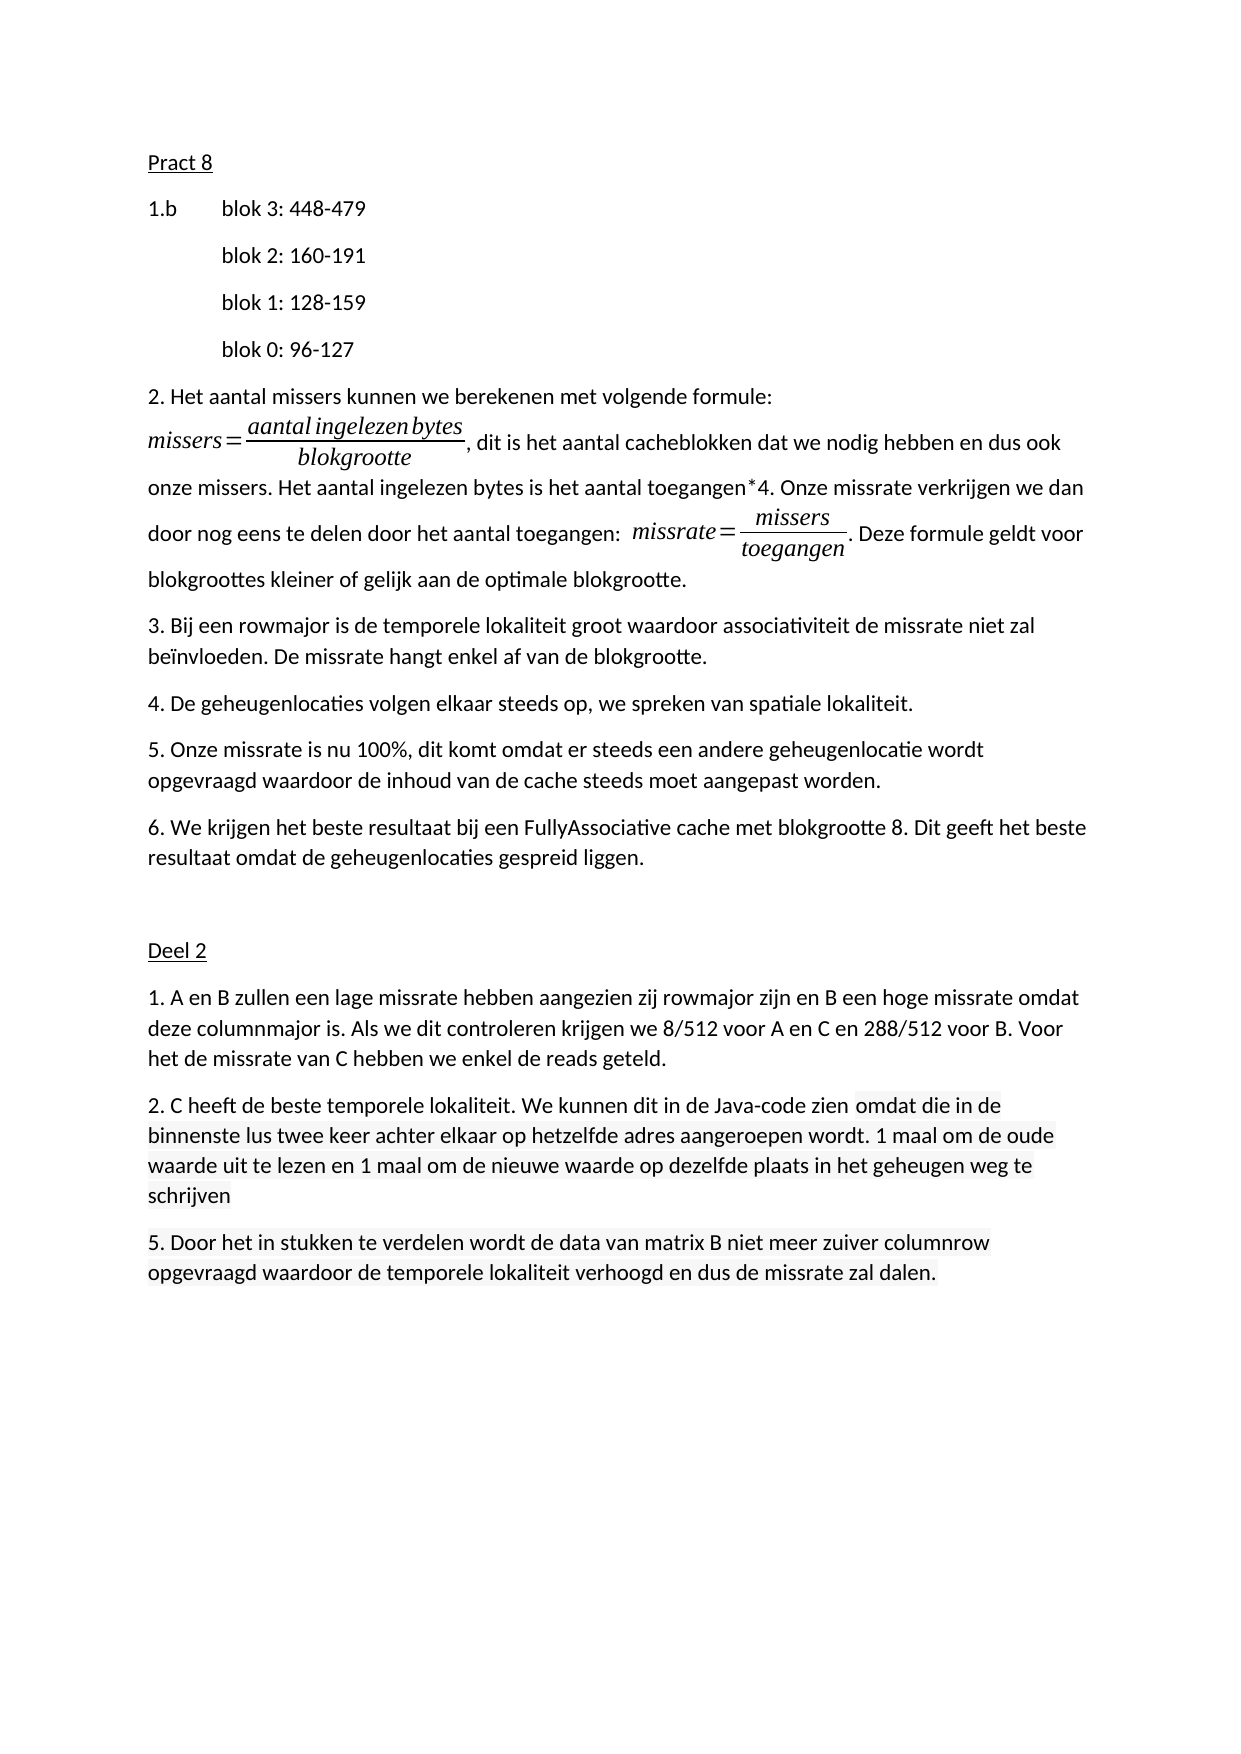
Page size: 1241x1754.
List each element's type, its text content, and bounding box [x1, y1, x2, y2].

text 2. Het aantal missers kunnen we berekenen met volgende formule: , dit is het aantal cacheblokken dat we nodig hebben en dus ook onze missers. Het aantal ingelezen bytes is het aantal toegangen*4. Onze missrate verkrijgen we dan door nog eens te delen door het aantal toegangen: . Deze formule geldt voor blokgroottes kleiner of gelijk aan de optimale blokgrootte. [148, 382, 1093, 593]
text Pract 8 [148, 148, 1093, 176]
text 4. De geheugenlocaties volgen elkaar steeds op, we spreken van spatiale lokaliteit. [148, 689, 1093, 717]
text 5. Door het in stukken te verdelen wordt de data van matrix B niet meer zuiver columnrow opgevraagd waardoor de temporele lokaliteit verhoogd en dus de missrate zal dalen. [148, 1228, 1093, 1286]
text blok 2: 160-191 [148, 241, 1093, 269]
text Deel 2 [148, 937, 1093, 964]
text 2. C heeft de beste temporele lokaliteit. We kunnen dit in de Java-code zien omdat die in de binnenste lus twee keer achter elkaar op hetzelfde adres aangeroepen wordt. 1 maal om de oude waarde uit te lezen en 1 maal om de nieuwe waarde op dezelfde plaats in het geheugen weg te schrijven [148, 1091, 1093, 1209]
text 1.b blok 3: 448-479 [148, 194, 1093, 222]
text blok 0: 96-127 [148, 335, 1093, 363]
text 5. Onze missrate is nu 100%, dit komt omdat er steeds een andere geheugenlocatie wordt opgevraagd waardoor de inhoud van de cache steeds moet aangepast worden. [148, 736, 1093, 794]
text 3. Bij een rowmajor is de temporele lokaliteit groot waardoor associativiteit de missrate niet zal beïnvloeden. De missrate hangt enkel af van de blokgrootte. [148, 612, 1093, 670]
text 1. A en B zullen een lage missrate hebben aangezien zij rowmajor zijn en B een hoge missrate omdat deze columnmajor is. Als we dit controleren krijgen we 8/512 voor A en C en 288/512 voor B. Voor het de missrate van C hebben we enkel de reads geteld. [148, 983, 1093, 1072]
text blok 1: 128-159 [148, 288, 1093, 316]
text 6. We krijgen het beste resultaat bij een FullyAssociative cache met blokgrootte 8. Dit geeft het beste resultaat omdat de geheugenlocaties gespreid liggen. [148, 813, 1093, 871]
